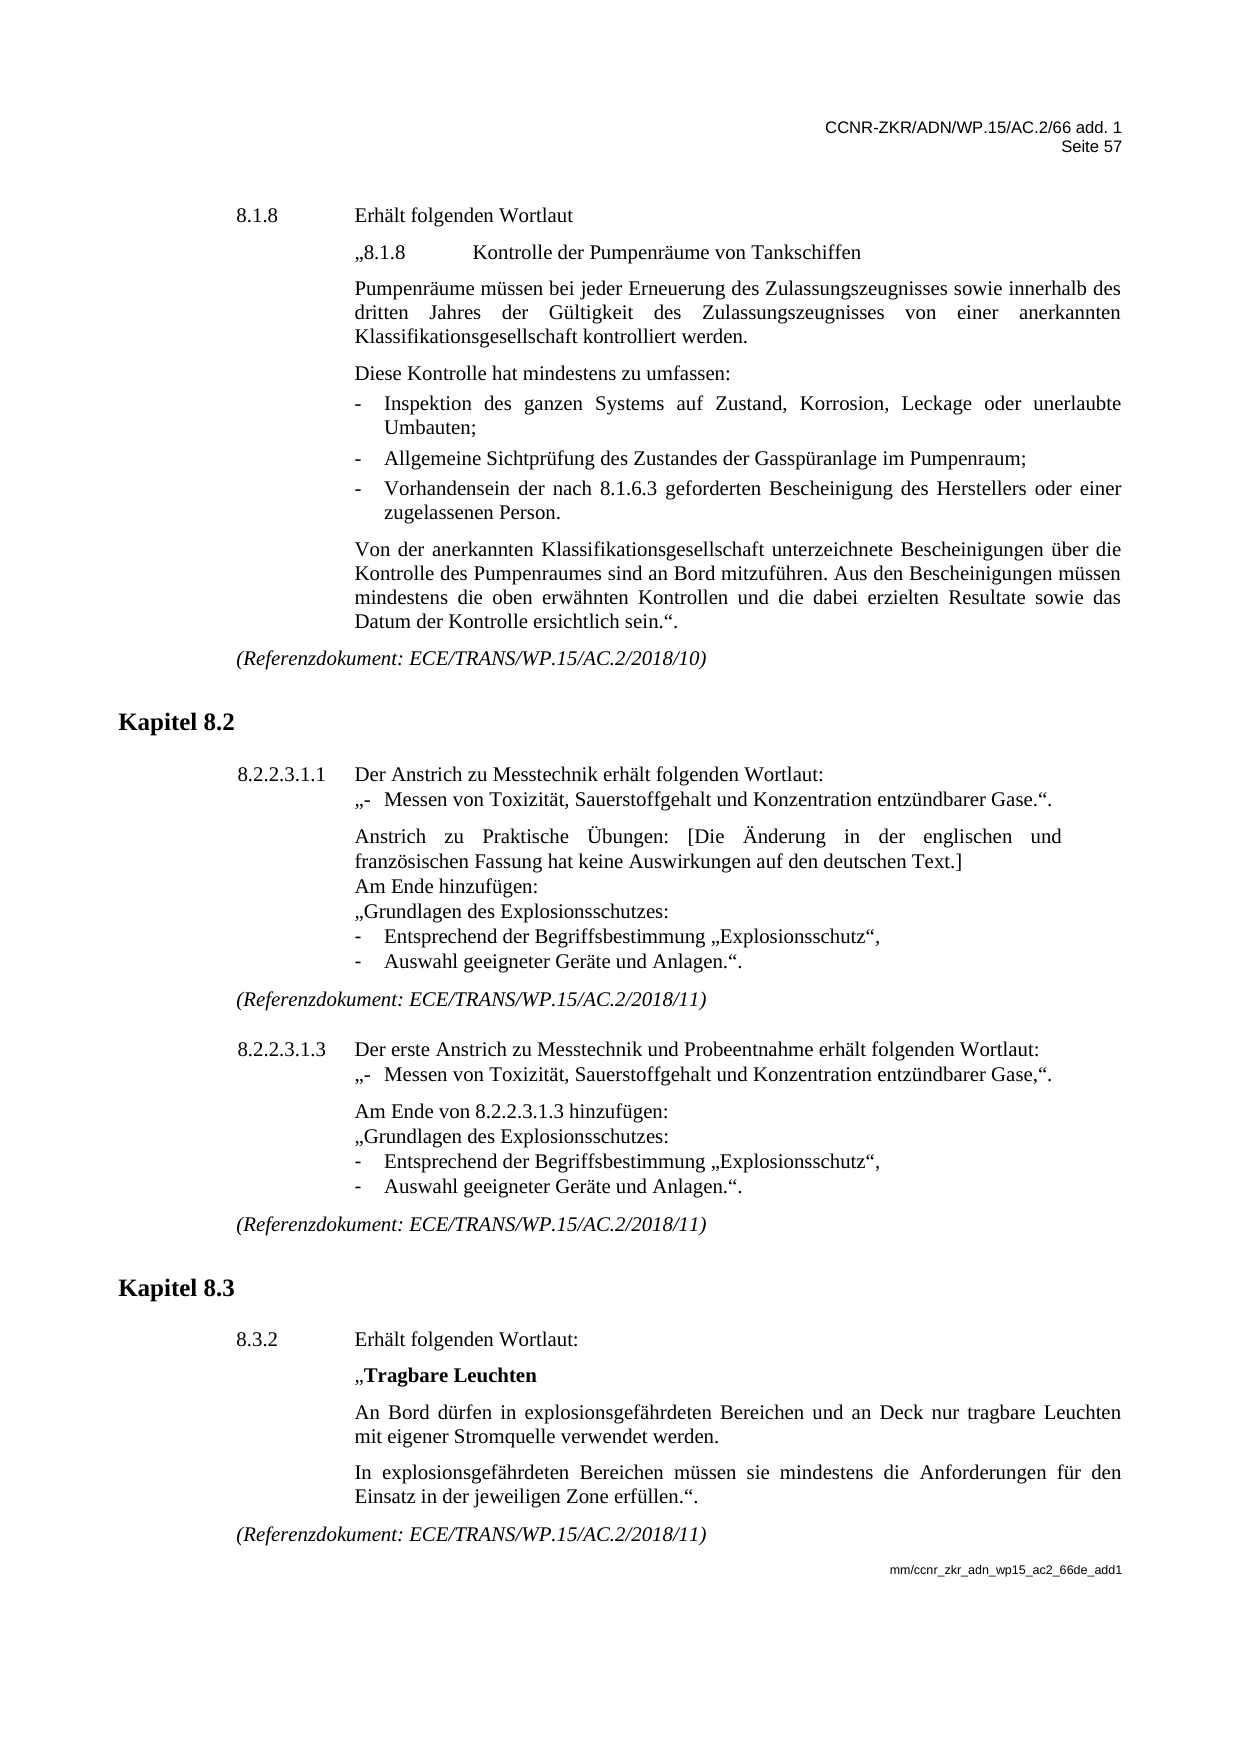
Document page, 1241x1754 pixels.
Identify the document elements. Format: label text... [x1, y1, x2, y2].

list Entsprechend der Begriffsbestimmung „Explosionsschutz“, [354, 923, 1063, 948]
list Entsprechend der Begriffsbestimmung „Explosionsschutz“, [354, 1148, 1063, 1173]
text „- Messen von Toxizität, Sauerstoffgehalt und Konzentration entzündbarer Gase,“. [237, 1061, 1063, 1086]
text (Referenzdokument: ECE/TRANS/WP.15/AC.2/2018/11) [236, 986, 1063, 1011]
text Kapitel 8.2 [118, 708, 1068, 736]
text 8.1.8 Erhält folgenden Wortlaut [236, 202, 1122, 227]
text (Referenzdokument: ECE/TRANS/WP.15/AC.2/2018/11) [236, 1521, 1063, 1546]
text Am Ende von 8.2.2.3.1.3 hinzufügen: [237, 1098, 1063, 1123]
list Auswahl geeigneter Geräte und Anlagen.“. [354, 948, 1063, 973]
text „Grundlagen des Explosionsschutzes: [237, 1123, 1063, 1148]
text Von der anerkannten Klassifikationsgesellschaft unterzeichnete Bescheinigungen über die Kontrolle des Pumpenraumes sind an Bord mitzuführen. Aus den Bescheinigungen müssen mindestens die oben erwähnten Kontrollen und die dabei erzielten Resultate sowie das Datum der Kontrolle ersichtlich sein.“. [354, 537, 1122, 633]
list Auswahl geeigneter Geräte und Anlagen.“. [354, 1173, 1063, 1198]
text 8.2.2.3.1.3 Der erste Anstrich zu Messtechnik und Probeentnahme erhält folgenden Wortlaut: [237, 1036, 1063, 1061]
text „8.1.8 Kontrolle der Pumpenräume von Tankschiffen [354, 240, 1122, 264]
text „Grundlagen des Explosionsschutzes: [237, 898, 1063, 923]
text Anstrich zu Praktische Übungen: [Die Änderung in der englischen und französischen Fassung hat keine Auswirkungen auf den deutschen Text.] [237, 823, 1063, 873]
text - Inspektion des ganzen Systems auf Zustand, Korrosion, Leckage oder unerlaubte Umbauten; [354, 391, 1122, 439]
text Am Ende hinzufügen: [237, 873, 1063, 898]
text - Vorhandensein der nach 8.1.6.3 geforderten Bescheinigung des Herstellers oder einer zugelassenen Person. [354, 476, 1122, 524]
text (Referenzdokument: ECE/TRANS/WP.15/AC.2/2018/10) [236, 645, 1063, 670]
text 8.3.2 Erhält folgenden Wortlaut: [236, 1327, 1122, 1351]
text Pumpenräume müssen bei jeder Erneuerung des Zulassungszeugnisses sowie innerhalb des dritten Jahres der Gültigkeit des Zulassungszeugnisses von einer anerkannten Klassifikationsgesellschaft kontrolliert werden. [354, 276, 1122, 348]
text In explosionsgefährdeten Bereichen müssen sie mindestens die Anforderungen für den Einsatz in der jeweiligen Zone erfüllen.“. [354, 1460, 1122, 1508]
text „- Messen von Toxizität, Sauerstoffgehalt und Konzentration entzündbarer Gase.“. [237, 786, 1063, 811]
text Diese Kontrolle hat mindestens zu umfassen: [354, 361, 1122, 385]
text - Allgemeine Sichtprüfung des Zustandes der Gasspüranlage im Pumpenraum; [354, 446, 1122, 470]
text „Tragbare Leuchten [354, 1363, 1122, 1387]
text 8.2.2.3.1.1 Der Anstrich zu Messtechnik erhält folgenden Wortlaut: [237, 761, 1063, 786]
text An Bord dürfen in explosionsgefährdeten Bereichen und an Deck nur tragbare Leuchten mit eigener Stromquelle verwendet werden. [354, 1400, 1122, 1448]
text Kapitel 8.3 [118, 1273, 1068, 1302]
text (Referenzdokument: ECE/TRANS/WP.15/AC.2/2018/11) [236, 1211, 1063, 1236]
